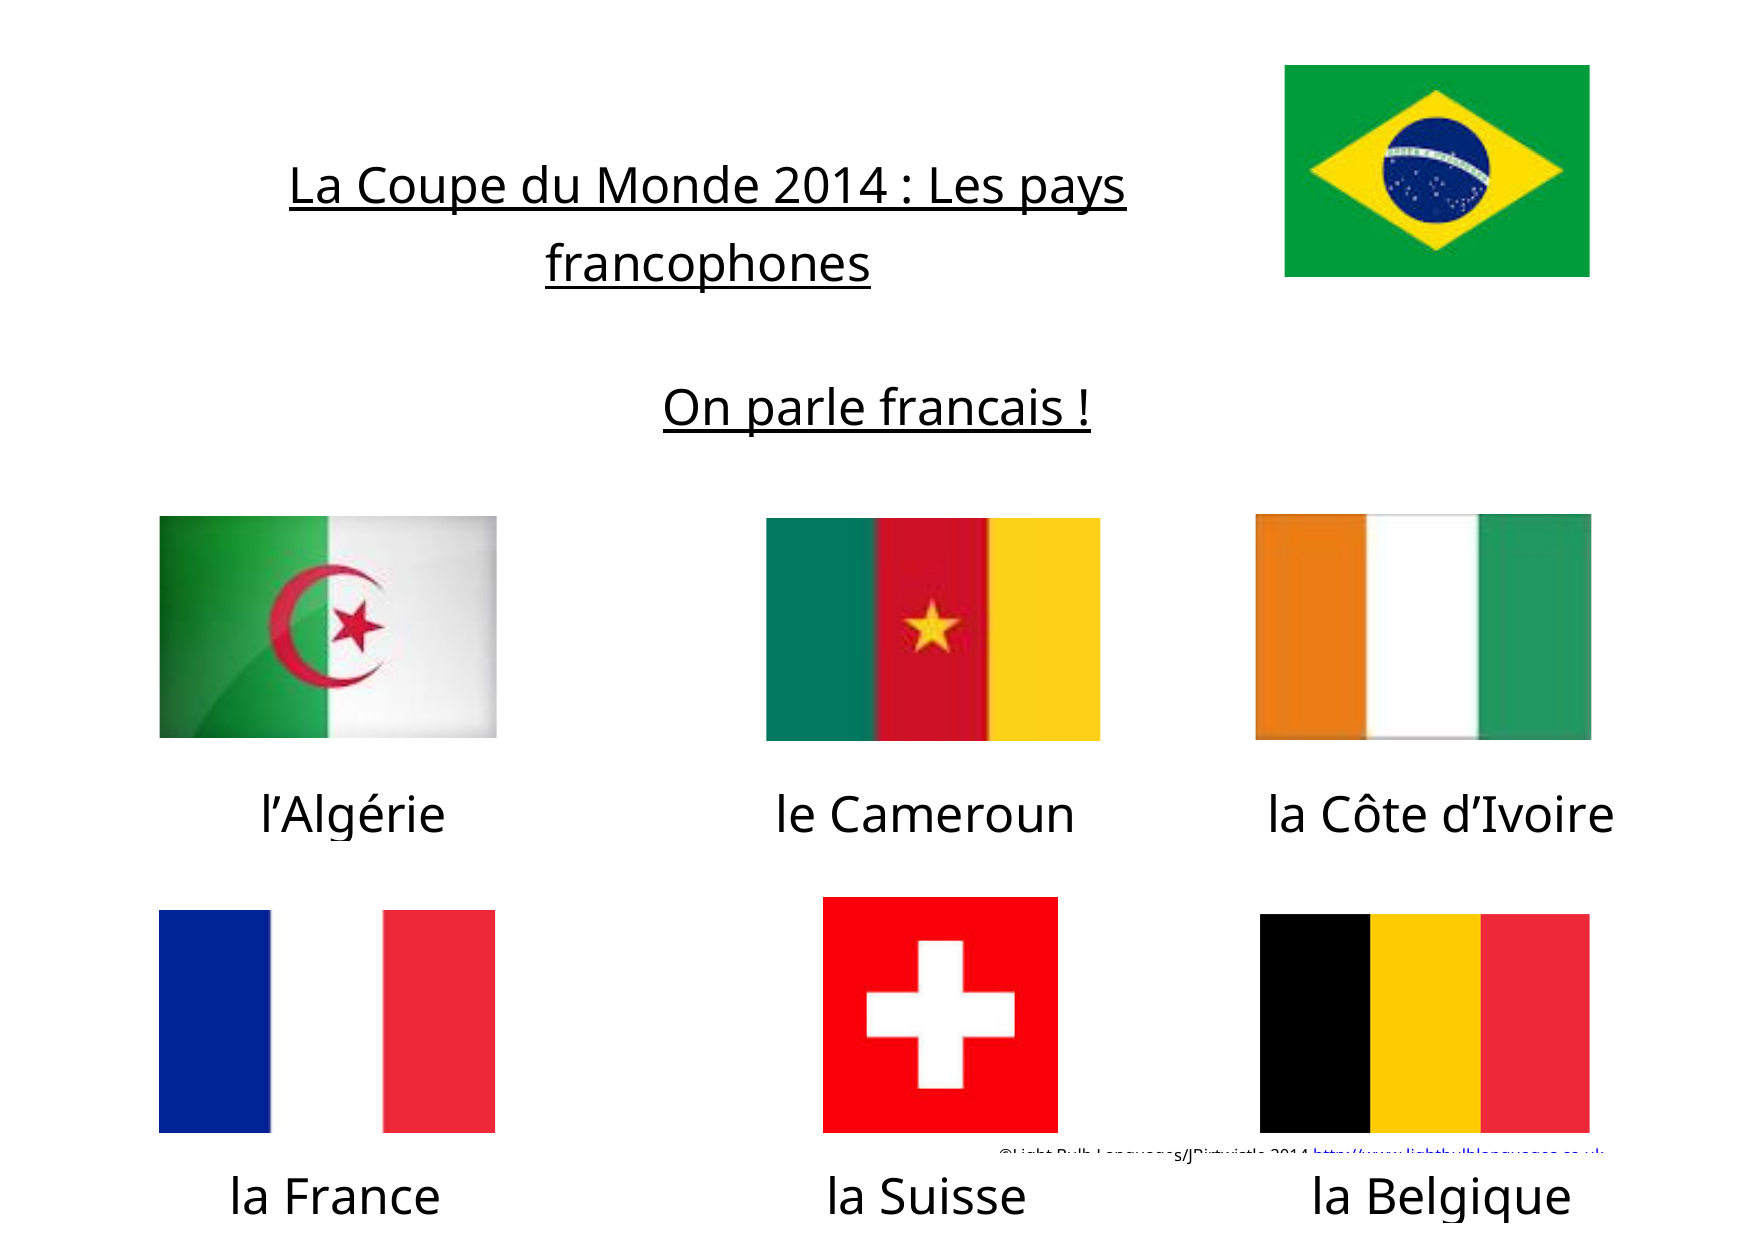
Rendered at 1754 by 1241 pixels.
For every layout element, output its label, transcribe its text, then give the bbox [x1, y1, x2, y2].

picture [159, 516, 497, 738]
picture [1255, 514, 1592, 740]
picture [823, 897, 1058, 1133]
text On parle francais ! [150, 372, 1604, 440]
picture [766, 518, 1101, 741]
text La Coupe du Monde 2014 : Les pays francophones [150, 150, 1604, 296]
picture [1284, 65, 1590, 277]
picture [159, 910, 495, 1133]
picture [1260, 914, 1590, 1133]
